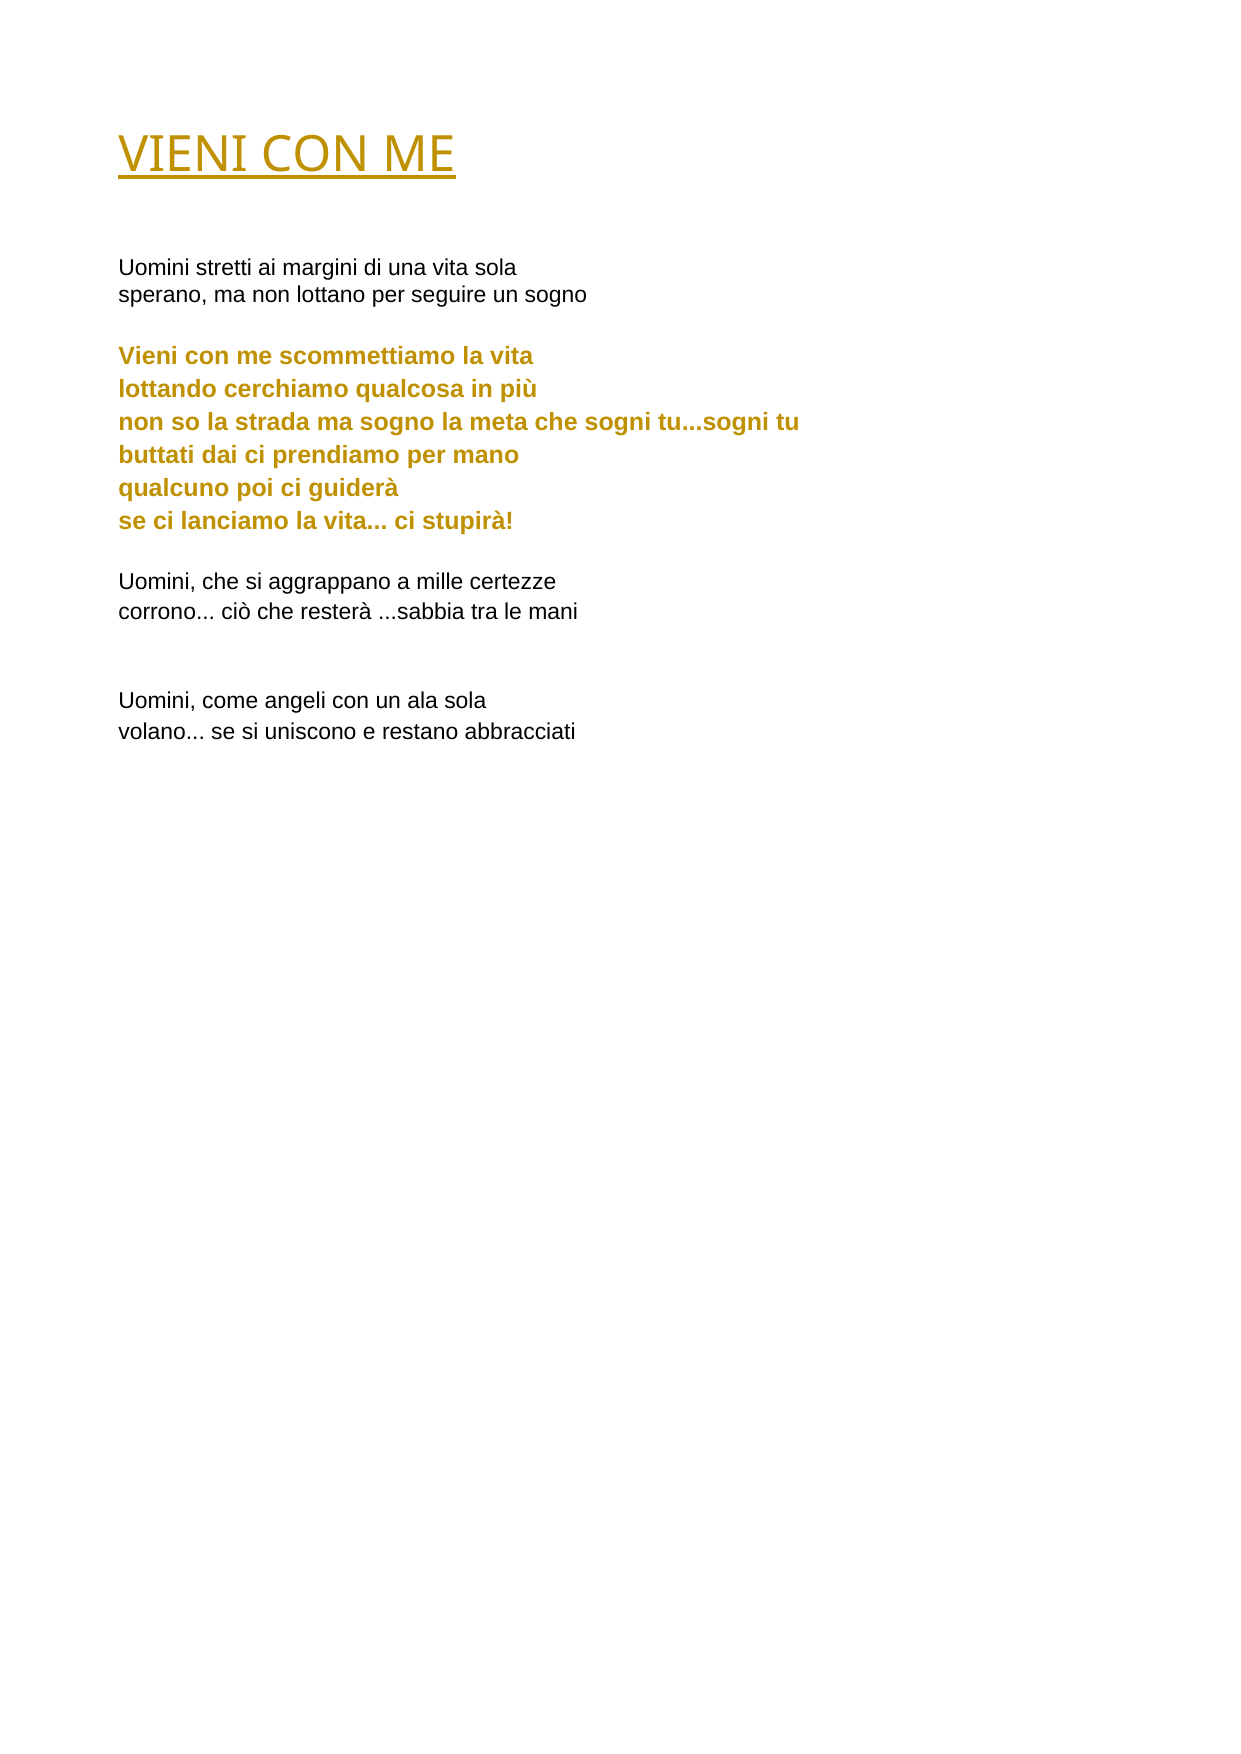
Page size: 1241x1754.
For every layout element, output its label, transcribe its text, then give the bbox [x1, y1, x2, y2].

text sperano, ma non lottano per seguire un sogno [118, 281, 1122, 307]
text Uomini, che si aggrappano a mille certezze [118, 568, 1122, 594]
subtitle lottando cerchiamo qualcosa in più [118, 374, 1122, 403]
subtitle Vieni con me scommettiamo la vita [118, 341, 1122, 370]
text VIENI CON ME [118, 118, 1122, 186]
subtitle qualcuno poi ci guiderà [118, 473, 1122, 502]
text Uomini stretti ai margini di una vita sola [118, 254, 1122, 281]
subtitle buttati dai ci prendiamo per mano [118, 440, 1122, 469]
text volano... se si uniscono e restano abbracciati [118, 718, 1122, 744]
text Uomini, come angeli con un ala sola [118, 687, 1122, 714]
subtitle se ci lanciamo la vita... ci stupirà! [118, 506, 1122, 535]
subtitle non so la strada ma sogno la meta che sogni tu...sogni tu [118, 407, 1122, 436]
text corrono... ciò che resterà ...sabbia tra le mani [118, 598, 1122, 624]
